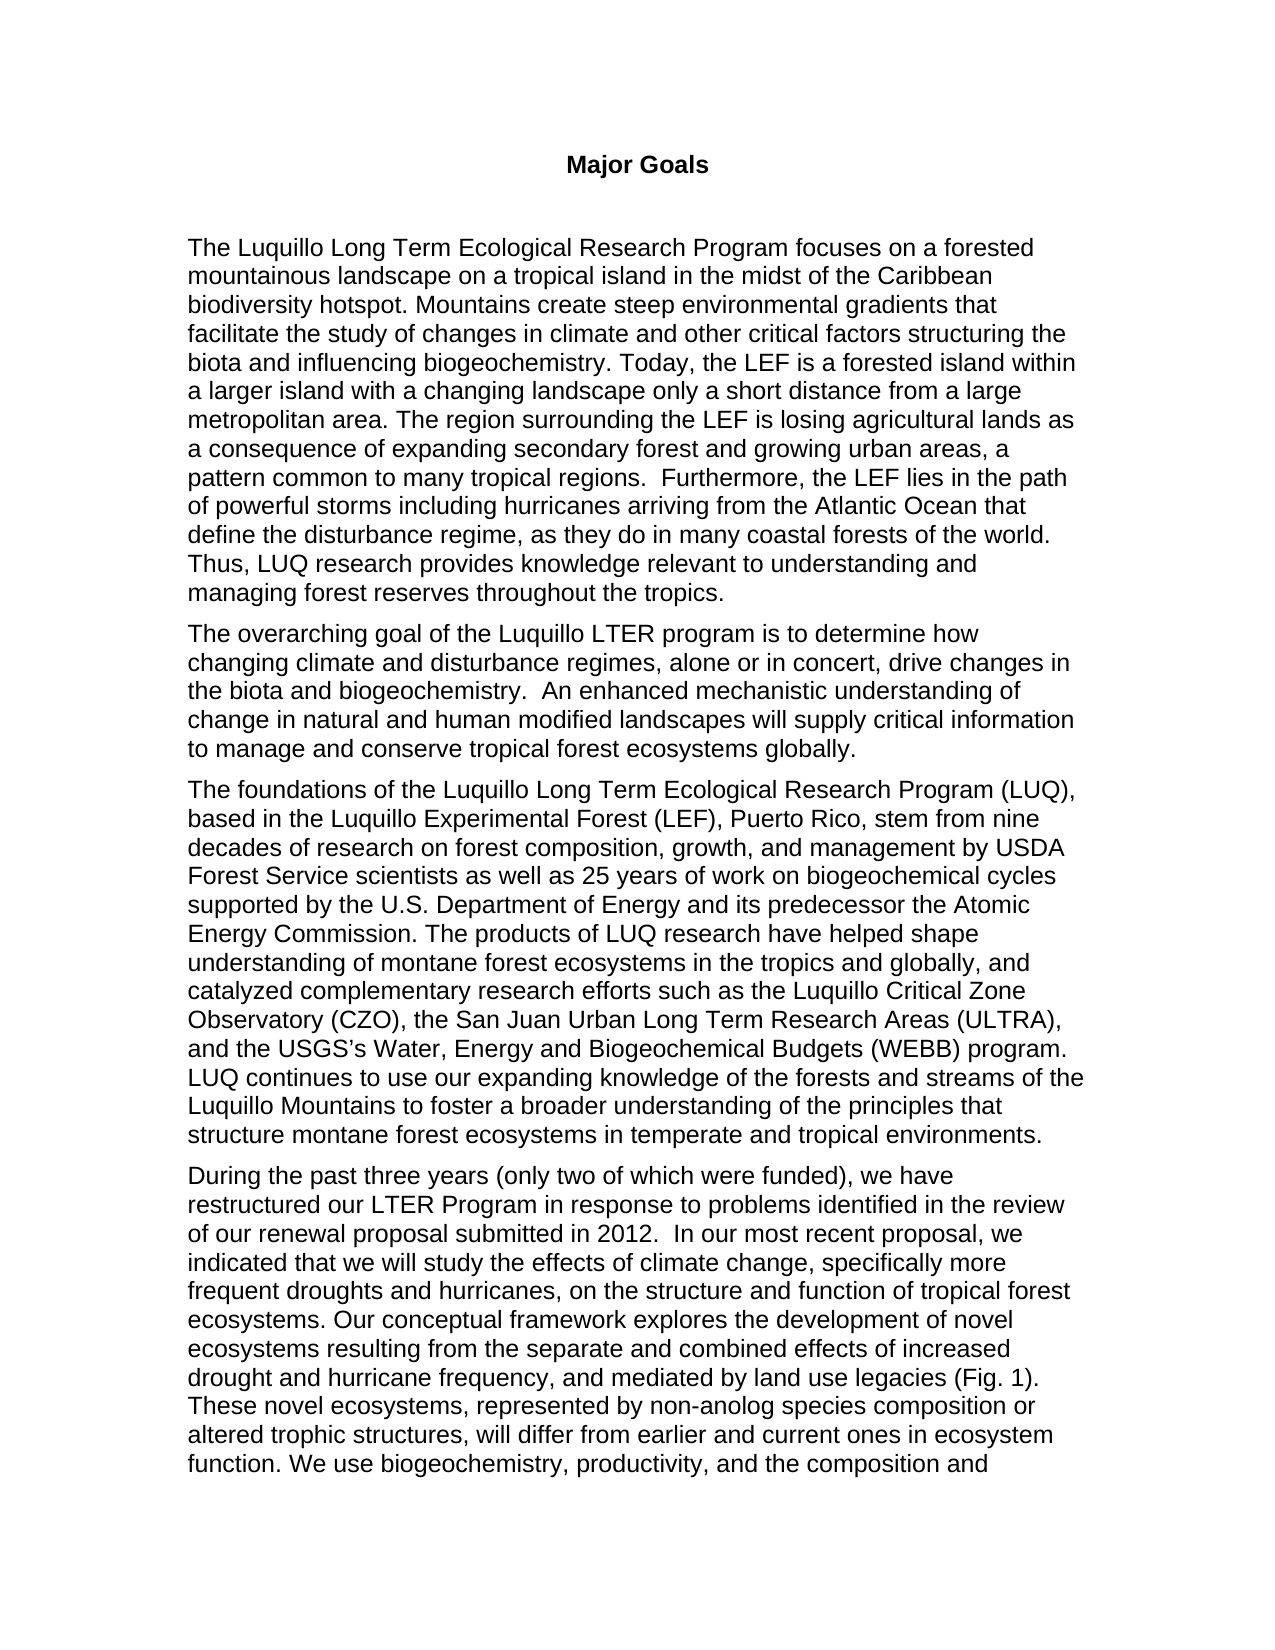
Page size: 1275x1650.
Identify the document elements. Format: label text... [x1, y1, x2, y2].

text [187, 1161, 1087, 1477]
text The Luquillo Long Term Ecological Research Program focuses on a forested mountainous landscape on a tropical island in the midst of the Caribbean biodiversity hotspot. Mountains create steep environmental gradients that facilitate the study of changes in climate and other critical factors structuring the biota and influencing biogeochemistry. Today, the LEF is a forested island within a larger island with a changing landscape only a short distance from a large metropolitan area. The region surrounding the LEF is losing agricultural lands as a consequence of expanding secondary forest and growing urban areas, a pattern common to many tropical regions. Furthermore, the LEF lies in the path of powerful storms including hurricanes arriving from the Atlantic Ocean that define the disturbance regime, as they do in many coastal forests of the world. Thus, LUQ research provides knowledge relevant to understanding and managing forest reserves throughout the tropics. [187, 232, 1087, 606]
text The foundations of the Luquillo Long Term Ecological Research Program (LUQ), based in the Luquillo Experimental Forest (LEF), Puerto Rico, stem from nine decades of research on forest composition, growth, and management by USDA Forest Service scientists as well as 25 years of work on biogeochemical cycles supported by the U.S. Department of Energy and its predecessor the Atomic Energy Commission. The products of LUQ research have helped shape understanding of montane forest ecosystems in the tropics and globally, and catalyzed complementary research efforts such as the Luquillo Critical Zone Observatory (CZO), the San Juan Urban Long Term Research Areas (ULTRA), and the USGS’s Water, Energy and Biogeochemical Budgets (WEBB) program. LUQ continues to use our expanding knowledge of the forests and streams of the Luquillo Mountains to foster a broader understanding of the principles that structure montane forest ecosystems in temperate and tropical environments. [187, 775, 1087, 1149]
text The overarching goal of the Luquillo LTER program is to determine how changing climate and disturbance regimes, alone or in concert, drive changes in the biota and biogeochemistry. An enhanced mechanistic understanding of change in natural and human modified landscapes will supply critical information to manage and conserve tropical forest ecosystems globally. [187, 619, 1087, 762]
text Major Goals [187, 150, 1087, 179]
